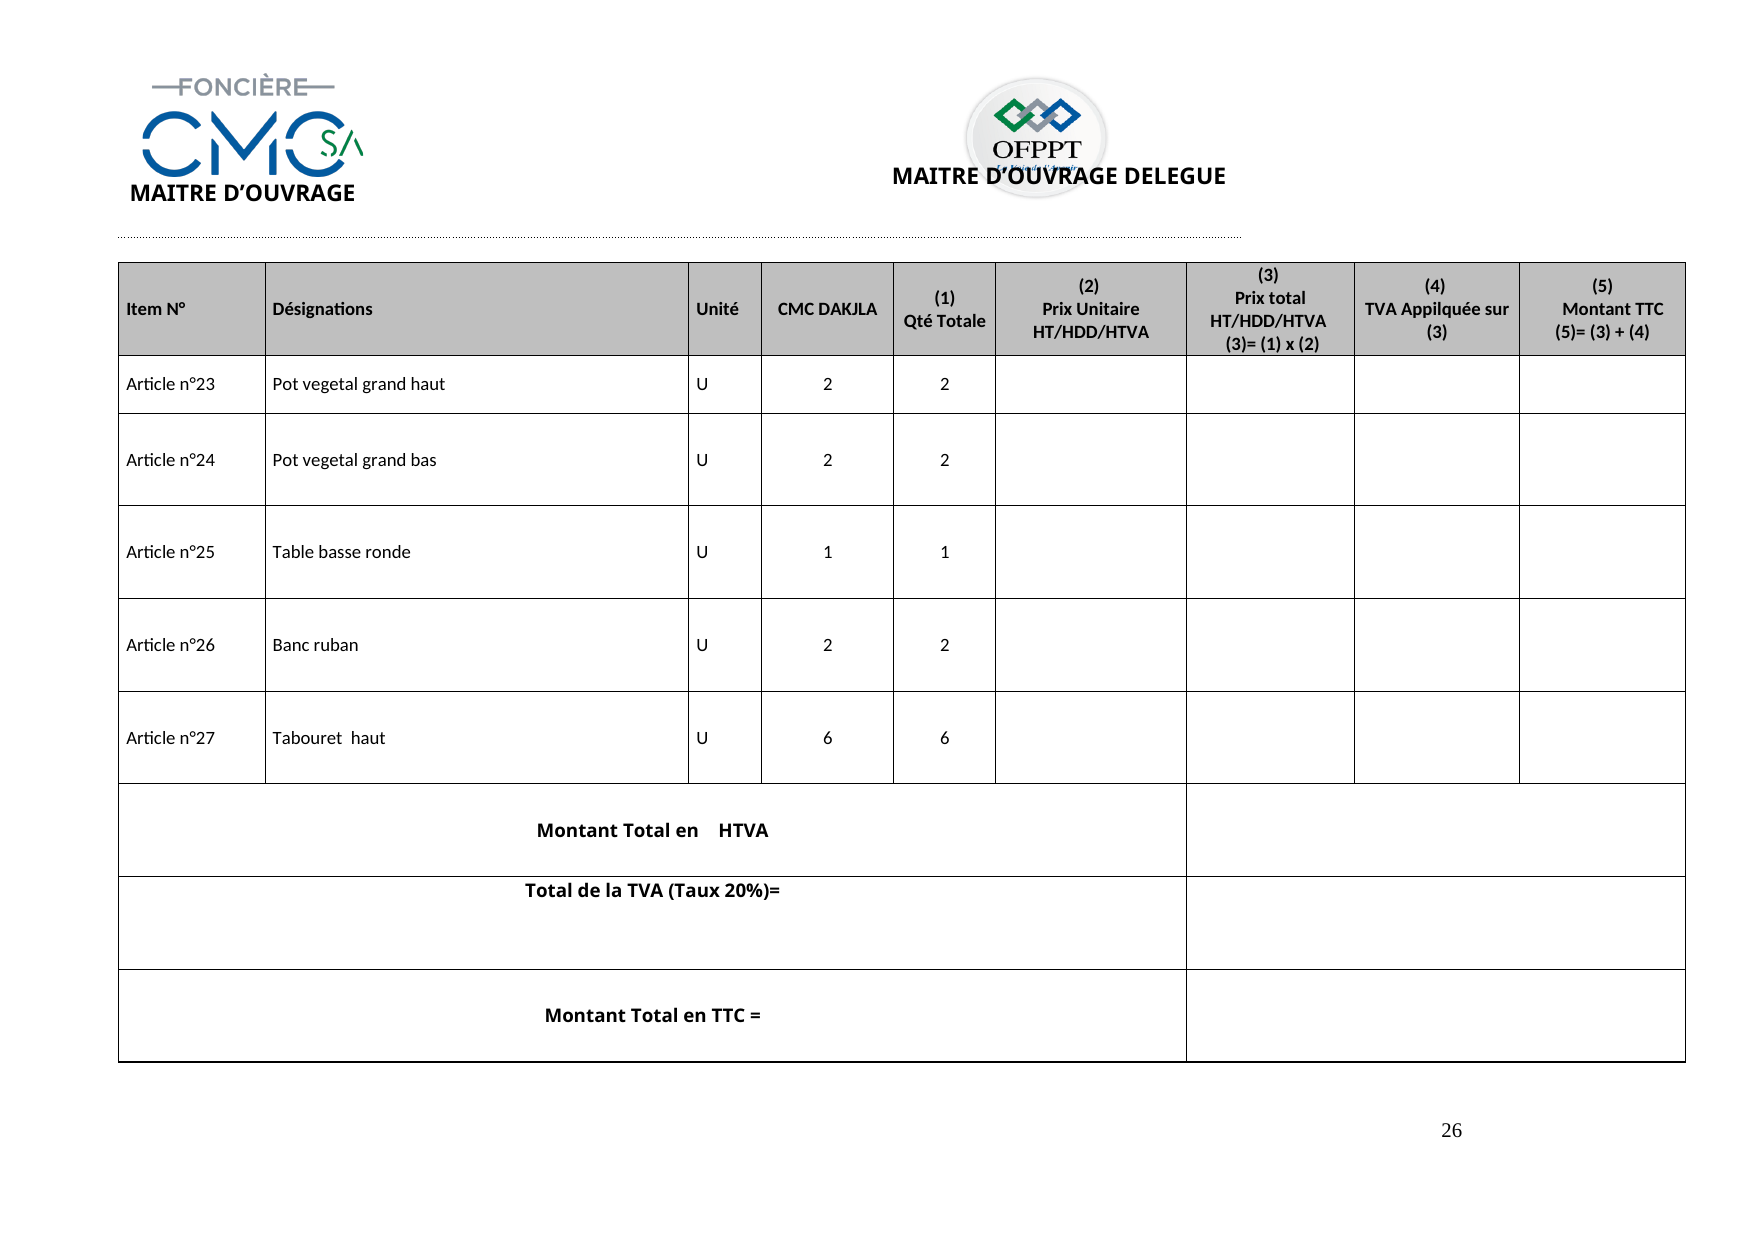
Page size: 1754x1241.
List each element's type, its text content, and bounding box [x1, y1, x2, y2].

table_cell Article n°26 [119, 599, 265, 691]
table_cell Pot vegetal grand haut [266, 356, 688, 412]
table_cell 6 [894, 692, 995, 783]
table_cell 2 [894, 599, 995, 691]
table_cell 2 [762, 356, 893, 412]
table_cell 1 [894, 506, 995, 598]
table_cell 2 [762, 599, 893, 691]
picture [142, 73, 364, 177]
table_cell 2 [894, 356, 995, 412]
table_cell [1355, 506, 1519, 598]
table_cell 6 [762, 692, 893, 783]
table_cell [996, 506, 1186, 598]
table_cell (1) Qté Totale [894, 263, 995, 355]
table_cell U [689, 692, 761, 783]
table_cell [996, 356, 1186, 412]
table_cell [1187, 877, 1685, 969]
table_cell [1520, 506, 1685, 598]
table_cell U [689, 599, 761, 691]
table_cell (2) Prix Unitaire HT/HDD/HTVA [996, 263, 1186, 355]
table_cell 2 [762, 414, 893, 505]
table_cell 2 [894, 414, 995, 505]
table_cell 1 [762, 506, 893, 598]
table_cell Tabouret haut [266, 692, 688, 783]
table_cell [1520, 414, 1685, 505]
table_cell Article n°25 [119, 506, 265, 598]
table_cell [1355, 599, 1519, 691]
table_cell CMC DAKJLA [762, 263, 893, 355]
table_cell U [689, 414, 761, 505]
table_cell Total de la TVA (Taux 20%)= [119, 877, 1186, 969]
table_cell [1187, 414, 1354, 505]
table_cell [1187, 356, 1354, 412]
table_cell [1520, 692, 1685, 783]
table_cell [1187, 599, 1354, 691]
table_cell Désignations [266, 263, 688, 355]
table_cell [1187, 970, 1685, 1061]
table_cell U [689, 506, 761, 598]
table_cell Article n°24 [119, 414, 265, 505]
table_cell Pot vegetal grand bas [266, 414, 688, 505]
table_cell Montant Total en HTVA [119, 784, 1186, 876]
table_cell (4) TVA Appilquée sur (3) [1355, 263, 1519, 355]
table_cell Article n°23 [119, 356, 265, 412]
table_cell [996, 692, 1186, 783]
table_cell [1520, 356, 1685, 412]
table_cell [996, 599, 1186, 691]
table_cell [1187, 784, 1685, 876]
picture [960, 73, 1112, 202]
table_cell Unité [689, 263, 761, 355]
table_cell (3) Prix total HT/HDD/HTVA (3)= (1) x (2) [1187, 263, 1354, 355]
table_cell Table basse ronde [266, 506, 688, 598]
table_cell [996, 414, 1186, 505]
table_cell Item N° [119, 263, 265, 355]
table_cell [1187, 506, 1354, 598]
table_cell Montant Total en TTC = [119, 970, 1186, 1061]
table_cell U [689, 356, 761, 412]
table_cell [1355, 692, 1519, 783]
table_cell [1520, 599, 1685, 691]
table_cell [1355, 414, 1519, 505]
table_cell Banc ruban [266, 599, 688, 691]
table_cell Article n°27 [119, 692, 265, 783]
table_cell (5) Montant TTC (5)= (3) + (4) [1520, 263, 1685, 355]
table_cell [1187, 692, 1354, 783]
table_cell [1355, 356, 1519, 412]
